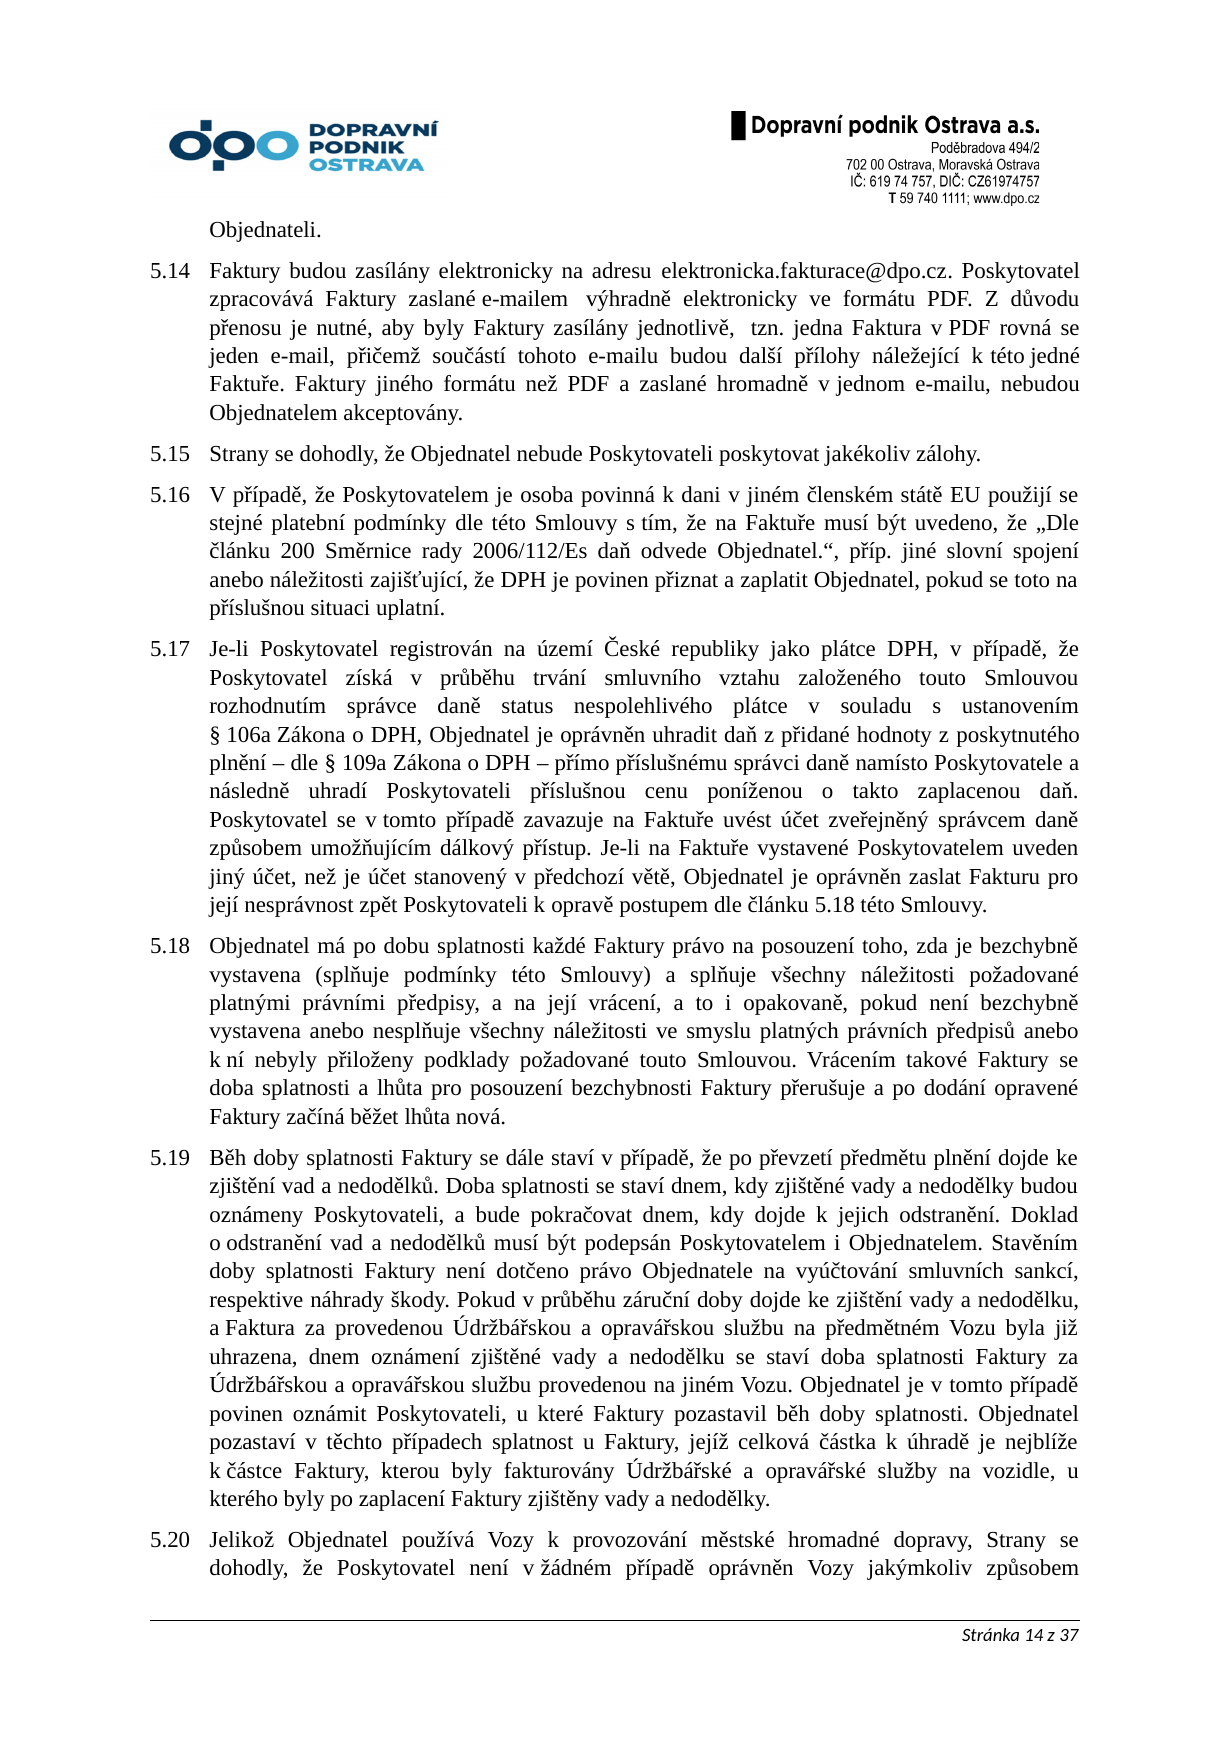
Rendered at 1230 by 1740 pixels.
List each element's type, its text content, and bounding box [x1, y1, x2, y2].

text Doba splatnosti každé Faktury Poskytovatele činí třicet (30) dnů ode dne jejich doručení Objednateli. [150, 216, 1080, 242]
text Faktury budou zasílány elektronicky na adresu elektronicka.fakturace@dpo.cz. Poskytovatel zpracovává Faktury zaslané e-mailem výhradně elektronicky ve formátu PDF. Z důvodu přenosu je nutné, aby byly Faktury zasílány jednotlivě, tzn. jedna Faktura v PDF rovná se jeden e-mail, přičemž součástí tohoto e-mailu budou další přílohy náležející k této jedné Faktuře. Faktury jiného formátu než PDF a zaslané hromadně v jednom e-mailu, nebudou Objednatelem akceptovány. [150, 257, 1080, 425]
picture [150, 103, 447, 199]
picture [731, 111, 1040, 206]
text V případě, že Poskytovatelem je osoba povinná k dani v jiném členském státě EU použijí se stejné platební podmínky dle této Smlouvy s tím, že na Faktuře musí být uvedeno, že „Dle článku 200 Směrnice rady 2006/112/Es daň odvede Objednatel.“, příp. jiné slovní spojení anebo náležitosti zajišťující, že DPH je povinen přiznat a zaplatit Objednatel, pokud se toto na příslušnou situaci uplatní. [150, 481, 1080, 621]
text Objednatel má po dobu splatnosti každé Faktury právo na posouzení toho, zda je bezchybně vystavena (splňuje podmínky této Smlouvy) a splňuje všechny náležitosti požadované platnými právními předpisy, a na její vrácení, a to i opakovaně, pokud není bezchybně vystavena anebo nesplňuje všechny náležitosti ve smyslu platných právních předpisů anebo k ní nebyly přiloženy podklady požadované touto Smlouvou. Vrácením takové Faktury se doba splatnosti a lhůta pro posouzení bezchybnosti Faktury přerušuje a po dodání opravené Faktury začíná běžet lhůta nová. [150, 932, 1080, 1129]
text Strany se dohodly, že Objednatel nebude Poskytovateli poskytovat jakékoliv zálohy. [150, 440, 1080, 466]
text Je-li Poskytovatel registrován na území České republiky jako plátce DPH, v případě, že Poskytovatel získá v průběhu trvání smluvního vztahu založeného touto Smlouvou rozhodnutím správce daně status nespolehlivého plátce v souladu s ustanovením § 106a Zákona o DPH, Objednatel je oprávněn uhradit daň z přidané hodnoty z poskytnutého plnění – dle § 109a Zákona o DPH – přímo příslušnému správci daně namísto Poskytovatele a následně uhradí Poskytovateli příslušnou cenu poníženou o takto zaplacenou daň. Poskytovatel se v tomto případě zavazuje na Faktuře uvést účet zveřejněný správcem daně způsobem umožňujícím dálkový přístup. Je-li na Faktuře vystavené Poskytovatelem uveden jiný účet, než je účet stanovený v předchozí větě, Objednatel je oprávněn zaslat Fakturu pro její nesprávnost zpět Poskytovateli k opravě postupem dle článku 5.18 této Smlouvy. [150, 635, 1080, 918]
text Běh doby splatnosti Faktury se dále staví v případě, že po převzetí předmětu plnění dojde ke zjištění vad a nedodělků. Doba splatnosti se staví dnem, kdy zjištěné vady a nedodělky budou oznámeny Poskytovateli, a bude pokračovat dnem, kdy dojde k jejich odstranění. Doklad o odstranění vad a nedodělků musí být podepsán Poskytovatelem i Objednatelem. Stavěním doby splatnosti Faktury není dotčeno právo Objednatele na vyúčtování smluvních sankcí, respektive náhrady škody. Pokud v průběhu záruční doby dojde ke zjištění vady a nedodělku, a Faktura za provedenou Údržbářskou a opravářskou službu na předmětném Vozu byla již uhrazena, dnem oznámení zjištěné vady a nedodělku se staví doba splatnosti Faktury za Údržbářskou a opravářskou službu provedenou na jiném Vozu. Objednatel je v tomto případě povinen oznámit Poskytovateli, u které Faktury pozastavil běh doby splatnosti. Objednatel pozastaví v těchto případech splatnost u Faktury, jejíž celková částka k úhradě je nejblíže k částce Faktury, kterou byly fakturovány Údržbářské a opravářské služby na vozidle, u kterého byly po zaplacení Faktury zjištěny vady a nedodělky. [150, 1144, 1080, 1511]
